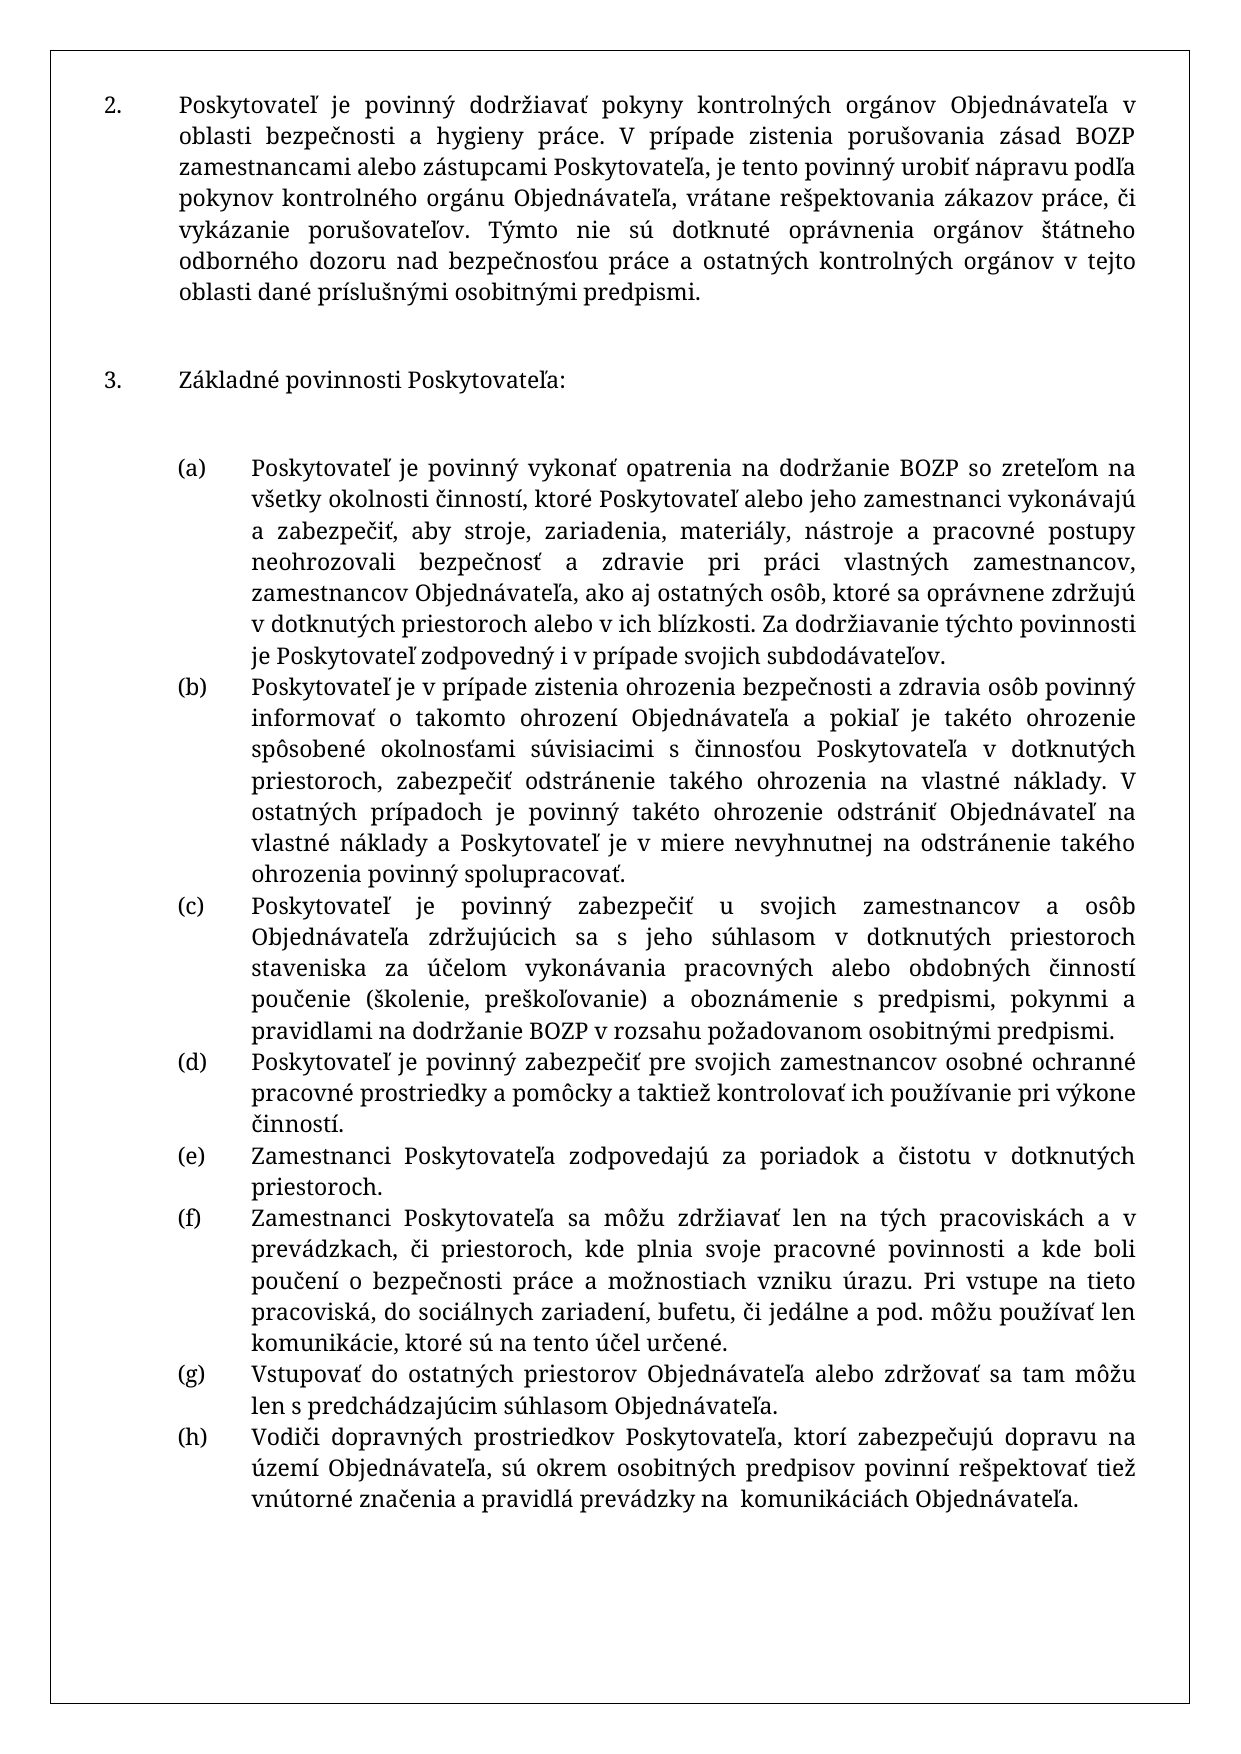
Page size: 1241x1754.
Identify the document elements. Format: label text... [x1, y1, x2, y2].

list Zamestnanci Poskytovateľa zodpovedajú za poriadok a čistotu v dotknutých priestoroch. [177, 1140, 1137, 1202]
list Poskytovateľ je povinný dodržiavať pokyny kontrolných orgánov Objednávateľa v oblasti bezpečnosti a hygieny práce. V prípade zistenia porušovania zásad BOZP zamestnancami alebo zástupcami Poskytovateľa, je tento povinný urobiť nápravu podľa pokynov kontrolného orgánu Objednávateľa, vrátane rešpektovania zákazov práce, či vykázanie porušovateľov. Týmto nie sú dotknuté oprávnenia orgánov štátneho odborného dozoru nad bezpečnosťou práce a ostatných kontrolných orgánov v tejto oblasti dané príslušnými osobitnými predpismi. [103, 89, 1137, 307]
list Poskytovateľ je povinný zabezpečiť u svojich zamestnancov a osôb Objednávateľa zdržujúcich sa s jeho súhlasom v dotknutých priestoroch staveniska za účelom vykonávania pracovných alebo obdobných činností poučenie (školenie, preškoľovanie) a oboznámenie s predpismi, pokynmi a pravidlami na dodržanie BOZP v rozsahu požadovanom osobitnými predpismi. [177, 890, 1137, 1046]
list Poskytovateľ je v prípade zistenia ohrozenia bezpečnosti a zdravia osôb povinný informovať o takomto ohrození Objednávateľa a pokiaľ je takéto ohrozenie spôsobené okolnosťami súvisiacimi s činnosťou Poskytovateľa v dotknutých priestoroch, zabezpečiť odstránenie takého ohrozenia na vlastné náklady. V ostatných prípadoch je povinný takéto ohrozenie odstrániť Objednávateľ na vlastné náklady a Poskytovateľ je v miere nevyhnutnej na odstránenie takého ohrozenia povinný spolupracovať. [177, 671, 1137, 890]
list Poskytovateľ je povinný vykonať opatrenia na dodržanie BOZP so zreteľom na všetky okolnosti činností, ktoré Poskytovateľ alebo jeho zamestnanci vykonávajú a zabezpečiť, aby stroje, zariadenia, materiály, nástroje a pracovné postupy neohrozovali bezpečnosť a zdravie pri práci vlastných zamestnancov, zamestnancov Objednávateľa, ako aj ostatných osôb, ktoré sa oprávnene zdržujú v dotknutých priestoroch alebo v ich blízkosti. Za dodržiavanie týchto povinnosti je Poskytovateľ zodpovedný i v prípade svojich subdodávateľov. [177, 452, 1137, 671]
list Vstupovať do ostatných priestorov Objednávateľa alebo zdržovať sa tam môžu len s predchádzajúcim súhlasom Objednávateľa. [177, 1358, 1137, 1421]
list Zamestnanci Poskytovateľa sa môžu zdržiavať len na tých pracoviskách a v prevádzkach, či priestoroch, kde plnia svoje pracovné povinnosti a kde boli poučení o bezpečnosti práce a možnostiach vzniku úrazu. Pri vstupe na tieto pracoviská, do sociálnych zariadení, bufetu, či jedálne a pod. môžu používať len komunikácie, ktoré sú na tento účel určené. [177, 1202, 1137, 1358]
list Vodiči dopravných prostriedkov Poskytovateľa, ktorí zabezpečujú dopravu na území Objednávateľa, sú okrem osobitných predpisov povinní rešpektovať tiež vnútorné značenia a pravidlá prevádzky na komunikáciách Objednávateľa. [177, 1421, 1137, 1515]
list Poskytovateľ je povinný zabezpečiť pre svojich zamestnancov osobné ochranné pracovné prostriedky a pomôcky a taktiež kontrolovať ich používanie pri výkone činností. [177, 1046, 1137, 1140]
list Základné povinnosti Poskytovateľa: [103, 364, 1137, 395]
